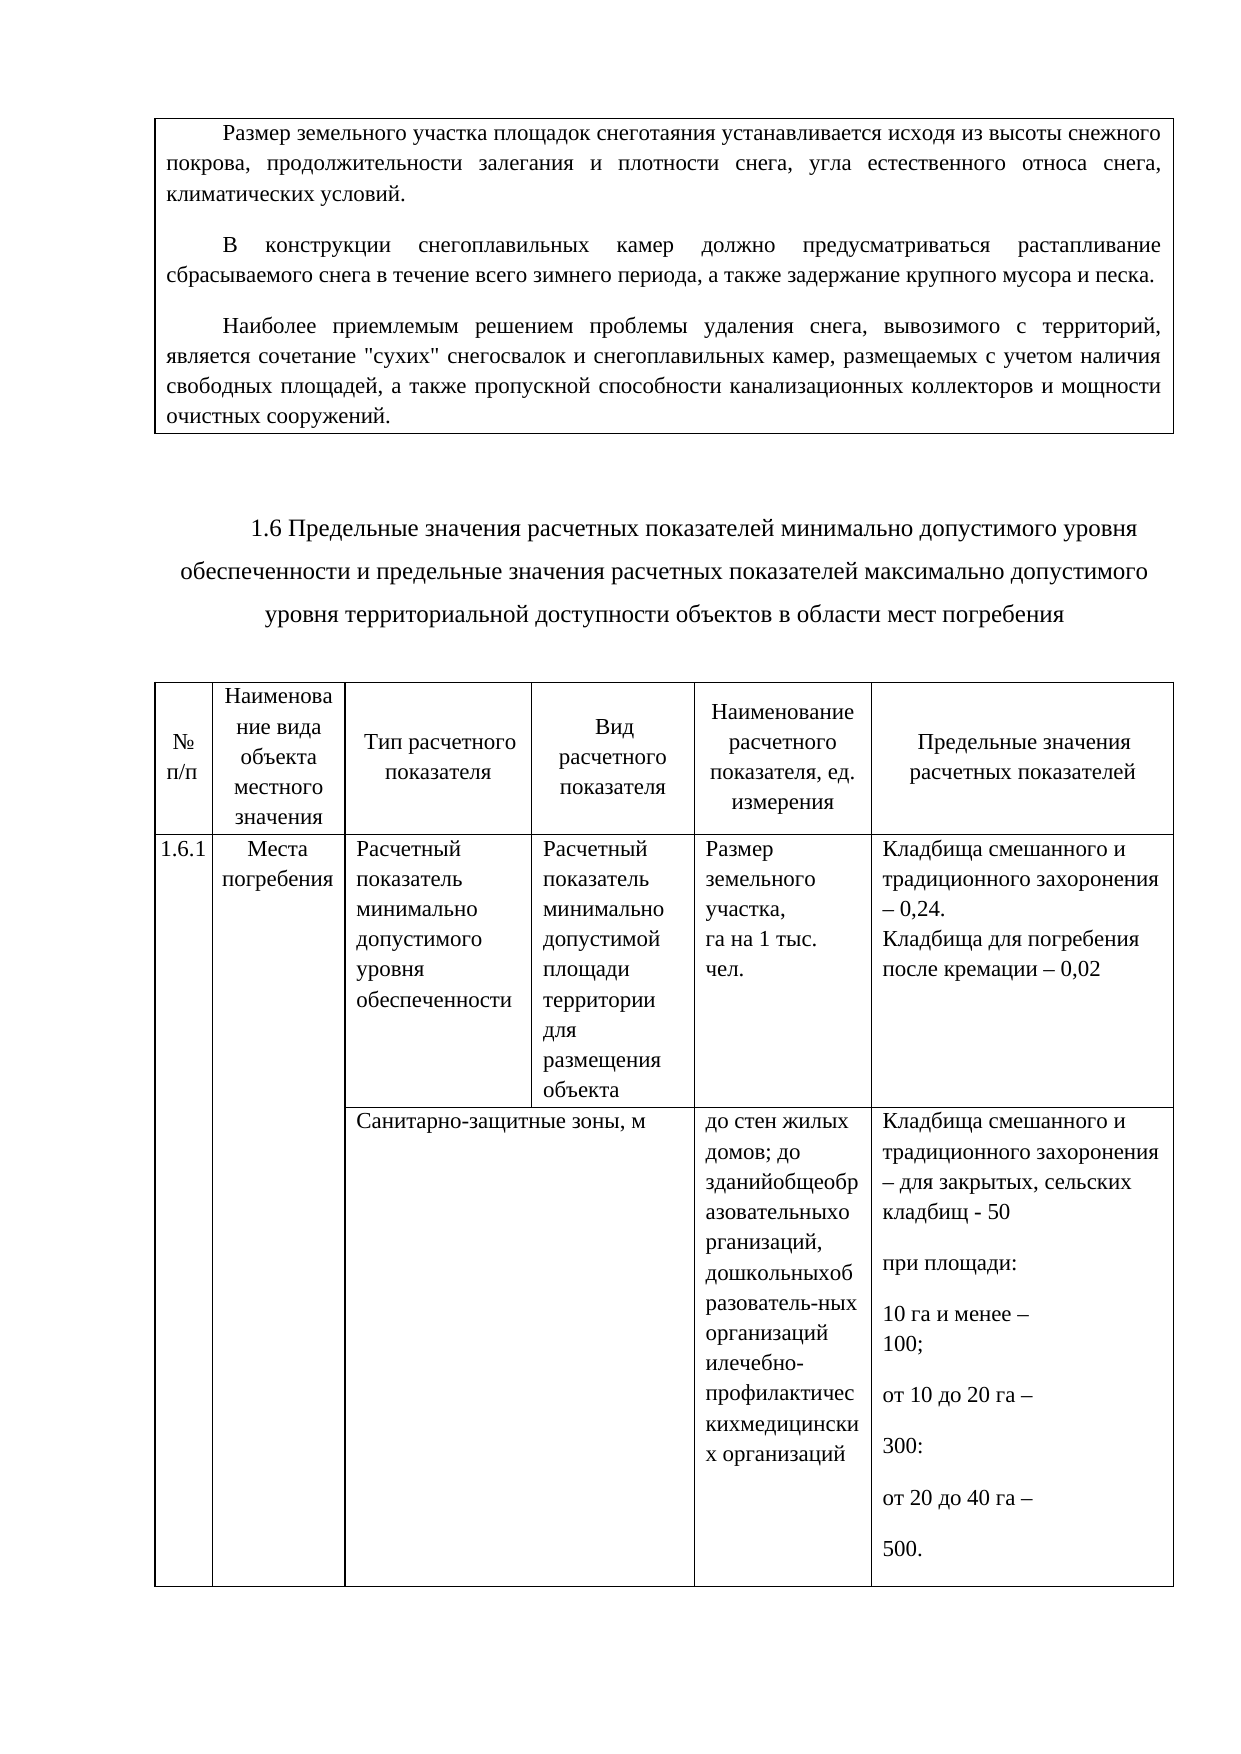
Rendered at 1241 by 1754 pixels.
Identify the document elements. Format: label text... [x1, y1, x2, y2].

table_cell Расчетный показатель минимально допустимой площади территории для размещения объекта [532, 835, 694, 1107]
table_header № п/п [156, 683, 212, 834]
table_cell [872, 1108, 1173, 1586]
table_header Наименование вида объекта местного значения [213, 683, 344, 834]
table_cell 1.6.1 [156, 835, 212, 1586]
table_header Наименование расчетного показателя, ед. измерения [695, 683, 871, 834]
table_cell Расчетный показатель минимально допустимого уровня обеспеченности [346, 835, 531, 1107]
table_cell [695, 1108, 871, 1586]
table_header Предельные значения расчетных показателей [872, 683, 1173, 834]
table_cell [156, 119, 1173, 433]
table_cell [346, 1108, 694, 1586]
table_header Вид расчетного показателя [532, 683, 694, 834]
table_header Тип расчетного показателя [346, 683, 531, 834]
table_cell Кладбища смешанного и традиционного захоронения – 0,24. Кладбища для погребения после кремации – 0,02 [872, 835, 1173, 1107]
text 1.6 Предельные значения расчетных показателей минимально допустимого уровня обеспеченности и предельные значения расчетных показателей максимально допустимого уровня территориальной доступности объектов в области мест погребения [177, 513, 1152, 628]
table_cell Места погребения [213, 835, 344, 1586]
table_cell Размер земельного участка, га на 1 тыс. чел. [695, 835, 871, 1107]
